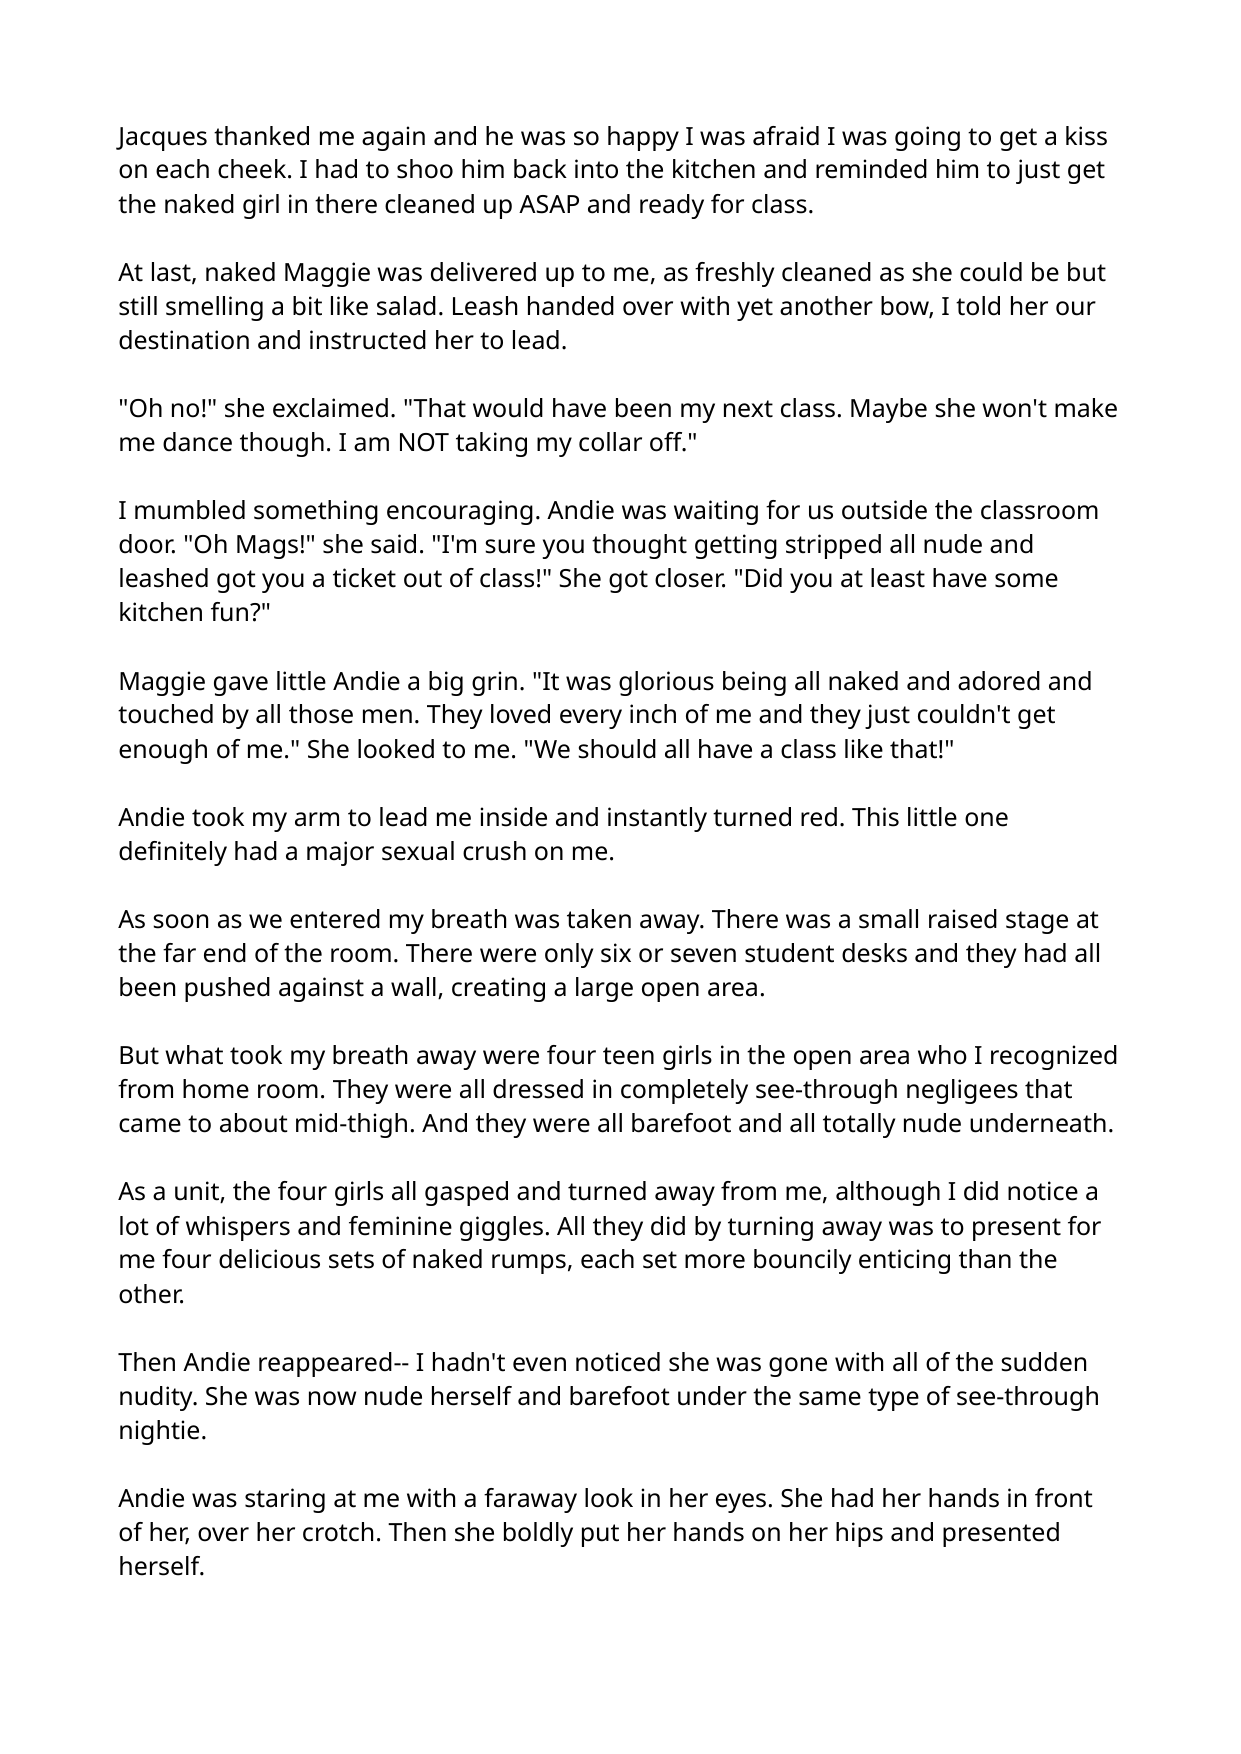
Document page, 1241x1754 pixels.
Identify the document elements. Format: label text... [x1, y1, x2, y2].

text "Oh no!" she exclaimed. "That would have been my next class. Maybe she won't make me dance though. I am NOT taking my collar off." [118, 391, 1122, 459]
text Jacques thanked me again and he was so happy I was afraid I was going to get a kiss on each cheek. I had to shoo him back into the kitchen and reminded him to just get the naked girl in there cleaned up ASAP and ready for class. [118, 118, 1122, 220]
text Andie was staring at me with a faraway look in her eyes. She had her hands in front of her, over her crotch. Then she boldly put her hands on her hips and presented herself. [118, 1481, 1122, 1583]
text At last, naked Maggie was delivered up to me, as freshly cleaned as she could be but still smelling a bit like salad. Leash handed over with yet another bow, I told her our destination and instructed her to lead. [118, 254, 1122, 357]
text As a unit, the four girls all gasped and turned away from me, although I did notice a lot of whispers and feminine giggles. All they did by turning away was to present for me four delicious sets of naked rumps, each set more bouncily enticing than the other. [118, 1174, 1122, 1310]
text But what took my breath away were four teen girls in the open area who I recognized from home room. They were all dressed in completely see-through negligees that came to about mid-thigh. And they were all barefoot and all totally nude underneath. [118, 1038, 1122, 1140]
text I mumbled something encouraging. Andie was waiting for us outside the classroom door. "Oh Mags!" she said. "I'm sure you thought getting stripped all nude and leashed got you a ticket out of class!" She got closer. "Did you at least have some kitchen fun?" [118, 493, 1122, 629]
text Andie took my arm to lead me inside and instantly turned red. This little one definitely had a major sexual crush on me. [118, 799, 1122, 867]
text As soon as we entered my breath was taken away. There was a small raised stage at the far end of the room. There were only six or seven student desks and they had all been pushed against a wall, creating a large open area. [118, 902, 1122, 1004]
text Maggie gave little Andie a big grin. "It was glorious being all naked and adored and touched by all those men. They loved every inch of me and they just couldn't get enough of me." She looked to me. "We should all have a class like that!" [118, 663, 1122, 765]
text Then Andie reappeared-- I hadn't even noticed she was gone with all of the sudden nudity. She was now nude herself and barefoot under the same type of see-through nightie. [118, 1344, 1122, 1447]
